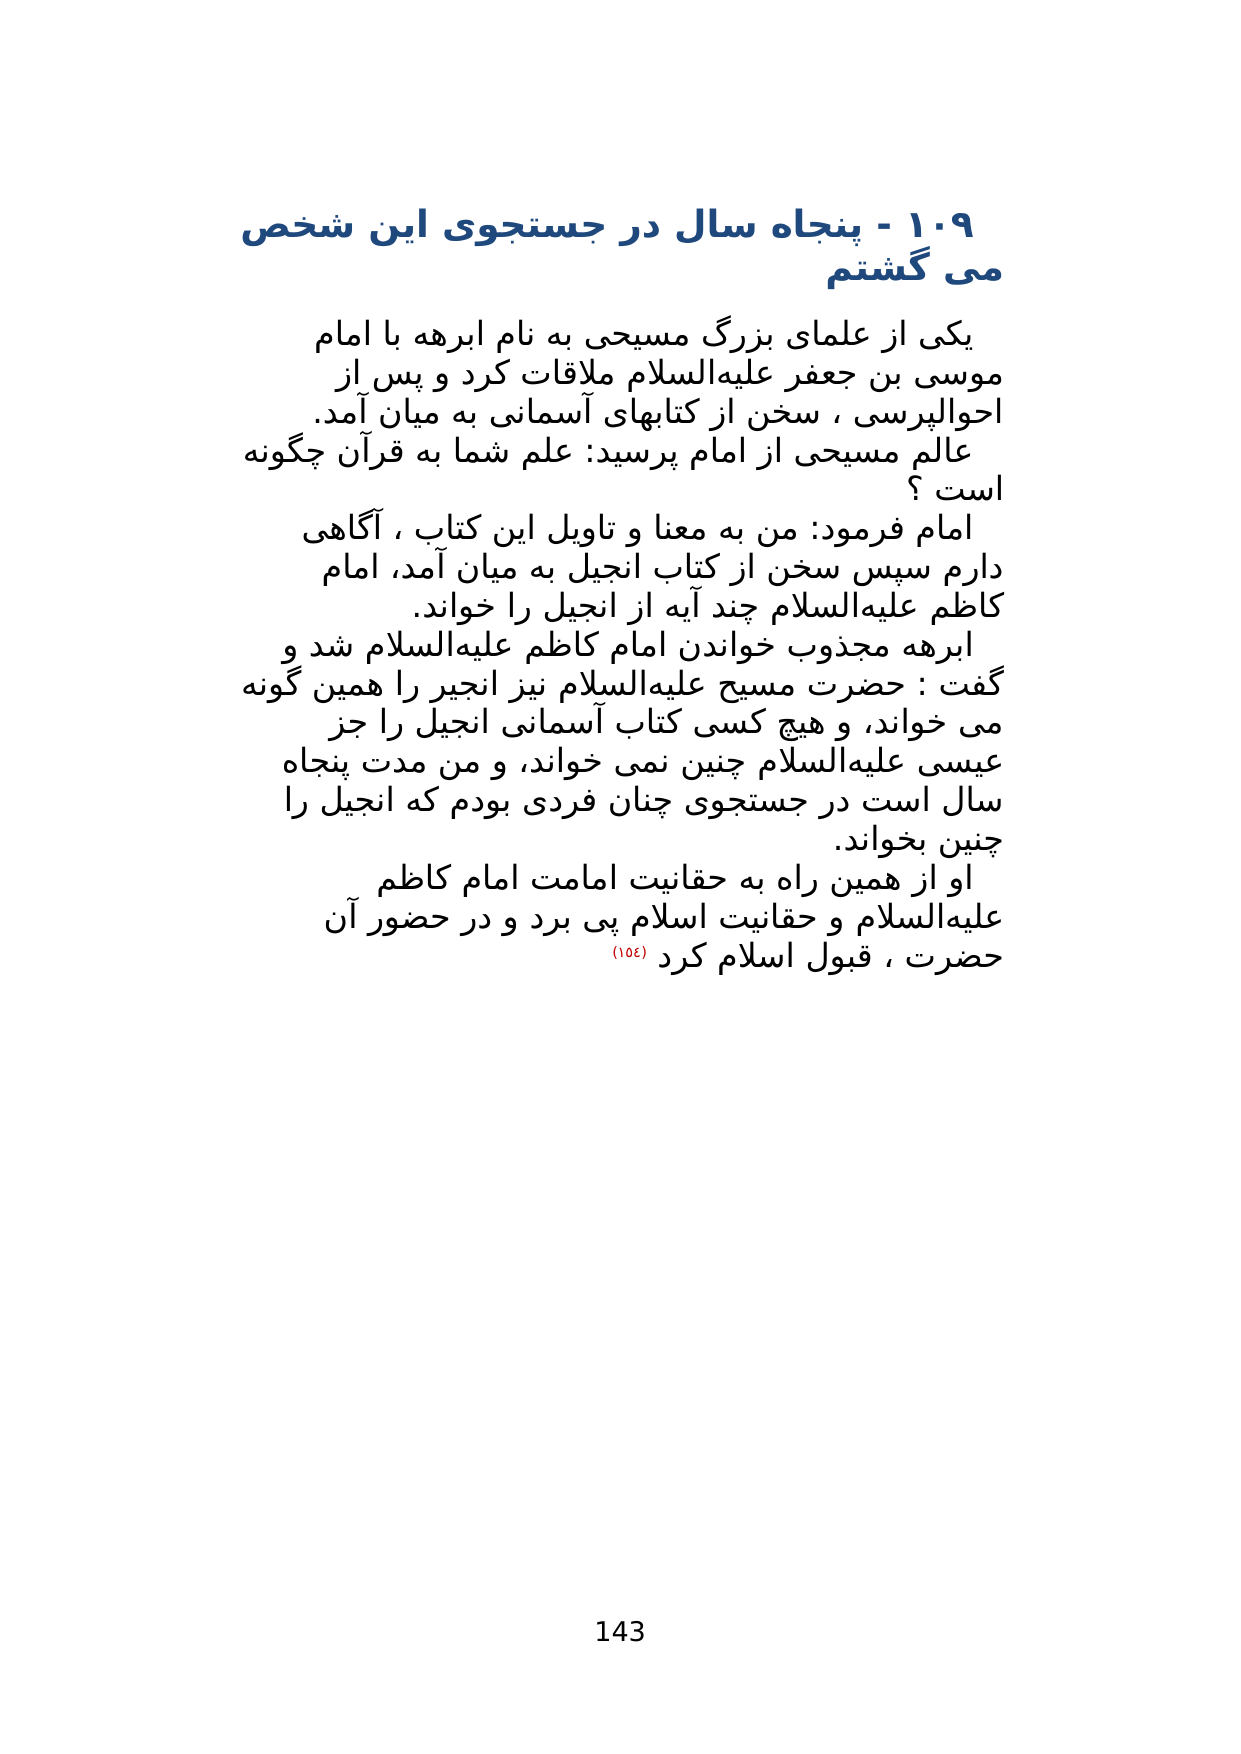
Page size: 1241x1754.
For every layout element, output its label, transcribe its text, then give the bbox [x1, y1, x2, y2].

text ابرهه مجذوب خواندن امام كاظم عليه‌السلام شد و گفت : حضرت مسيح عليه‌السلام نيز انجير را همين گونه مى خواند، و هيچ كسى كتاب آسمانى انجيل را جز عيسى عليه‌السلام چنين نمى خواند، و من مدت پنجاه سال است در جستجوى چنان فردى بودم كه انجيل را چنين بخواند. [236, 625, 1004, 858]
text امام فرمود: من به معنا و تاويل اين كتاب ، آگاهى دارم سپس سخن از كتاب انجيل به ميان آمد، امام كاظم عليه‌السلام چند آيه از انجيل را خواند. [236, 509, 1004, 625]
text عالم مسيحى از امام پرسيد: علم شما به قرآن چگونه است ؟ [236, 431, 1004, 509]
text يكى از علماى بزرگ مسيحى به نام ابرهه با امام موسى بن جعفر عليه‌السلام ملاقات كرد و پس از احوالپرسى ، سخن از كتابهاى آسمانى به ميان آمد. [236, 314, 1004, 431]
text او از همين راه به حقانيت امامت امام كاظم عليه‌السلام و حقانيت اسلام پى برد و در حضور آن حضرت ، قبول اسلام كرد (١٥٤) [236, 858, 1004, 975]
subtitle ١٠٩ - پنجاه سال در جستجوى اين شخص مى گشتم [236, 202, 1004, 289]
